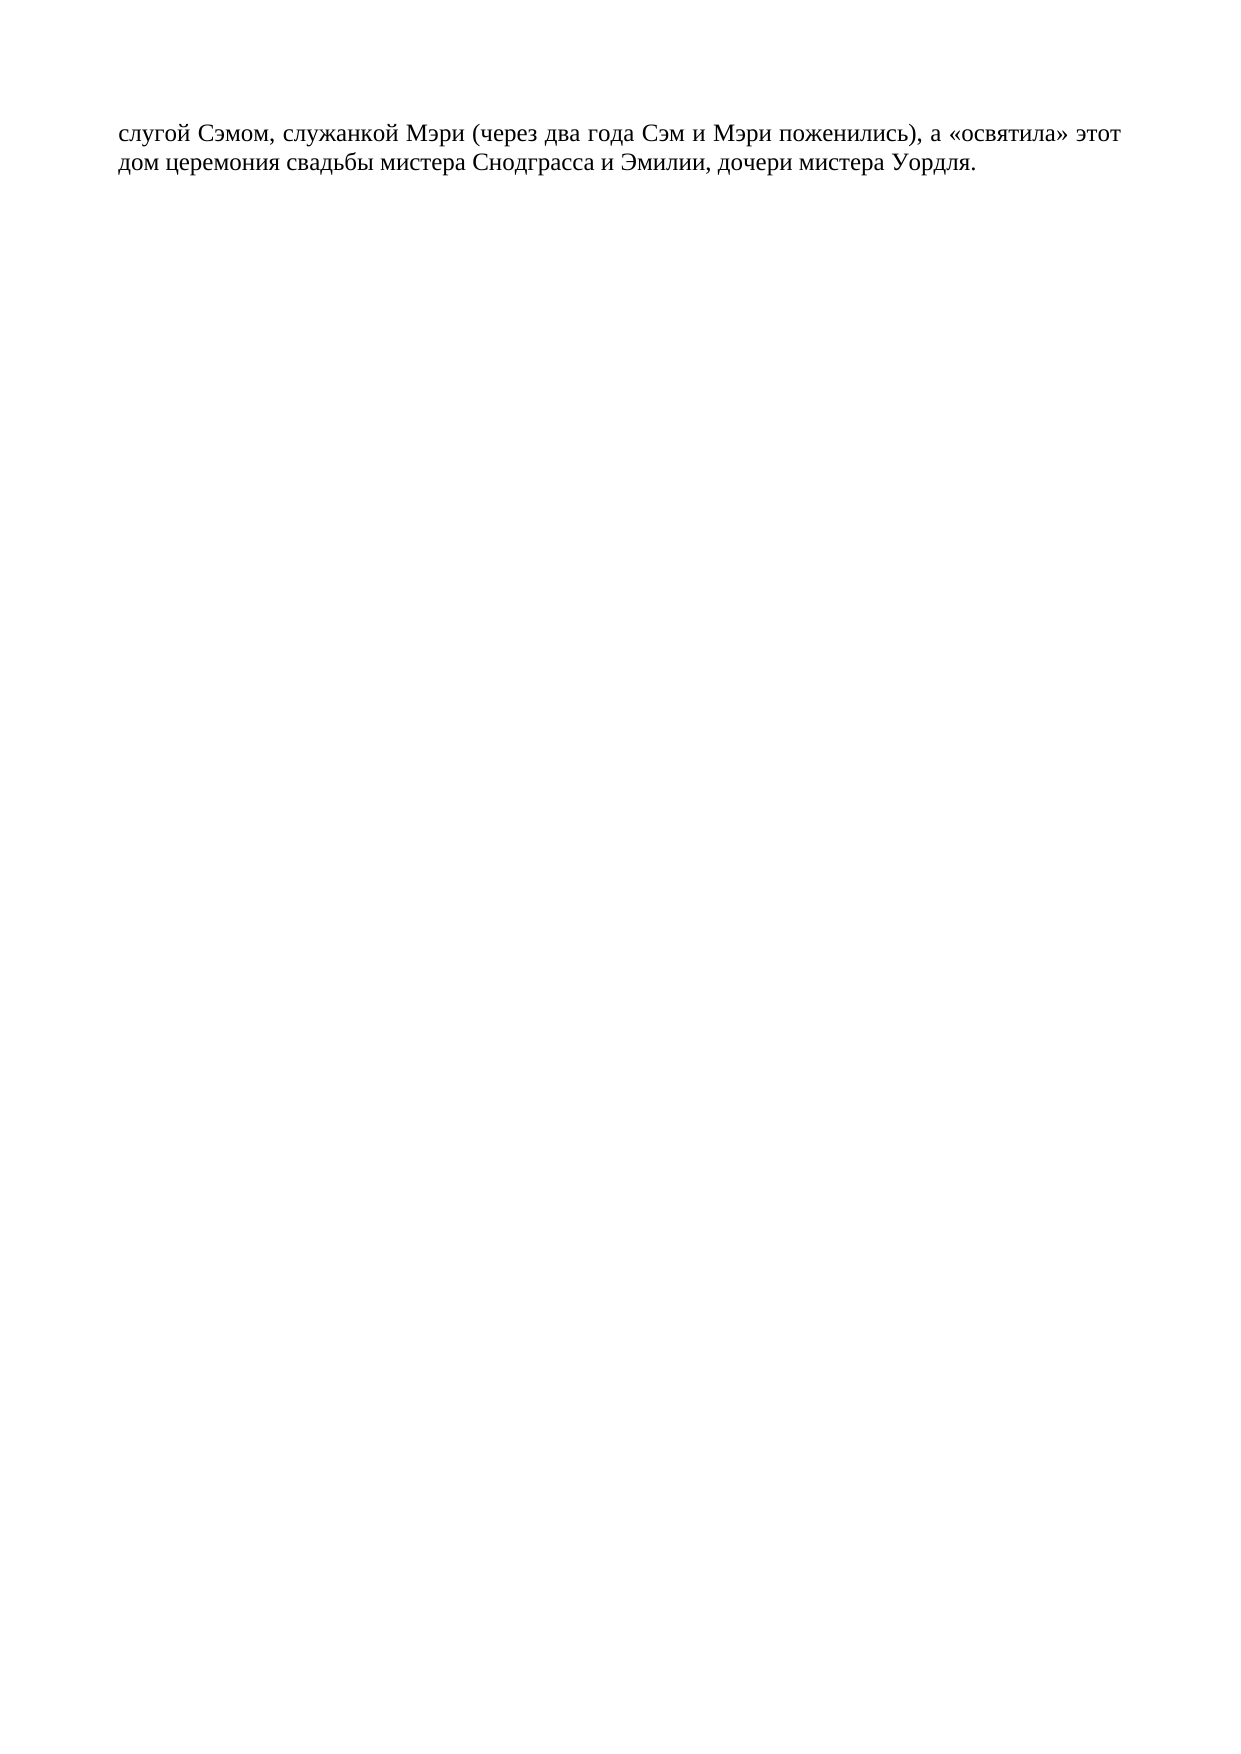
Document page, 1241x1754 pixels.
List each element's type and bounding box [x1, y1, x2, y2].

text [118, 118, 1122, 176]
